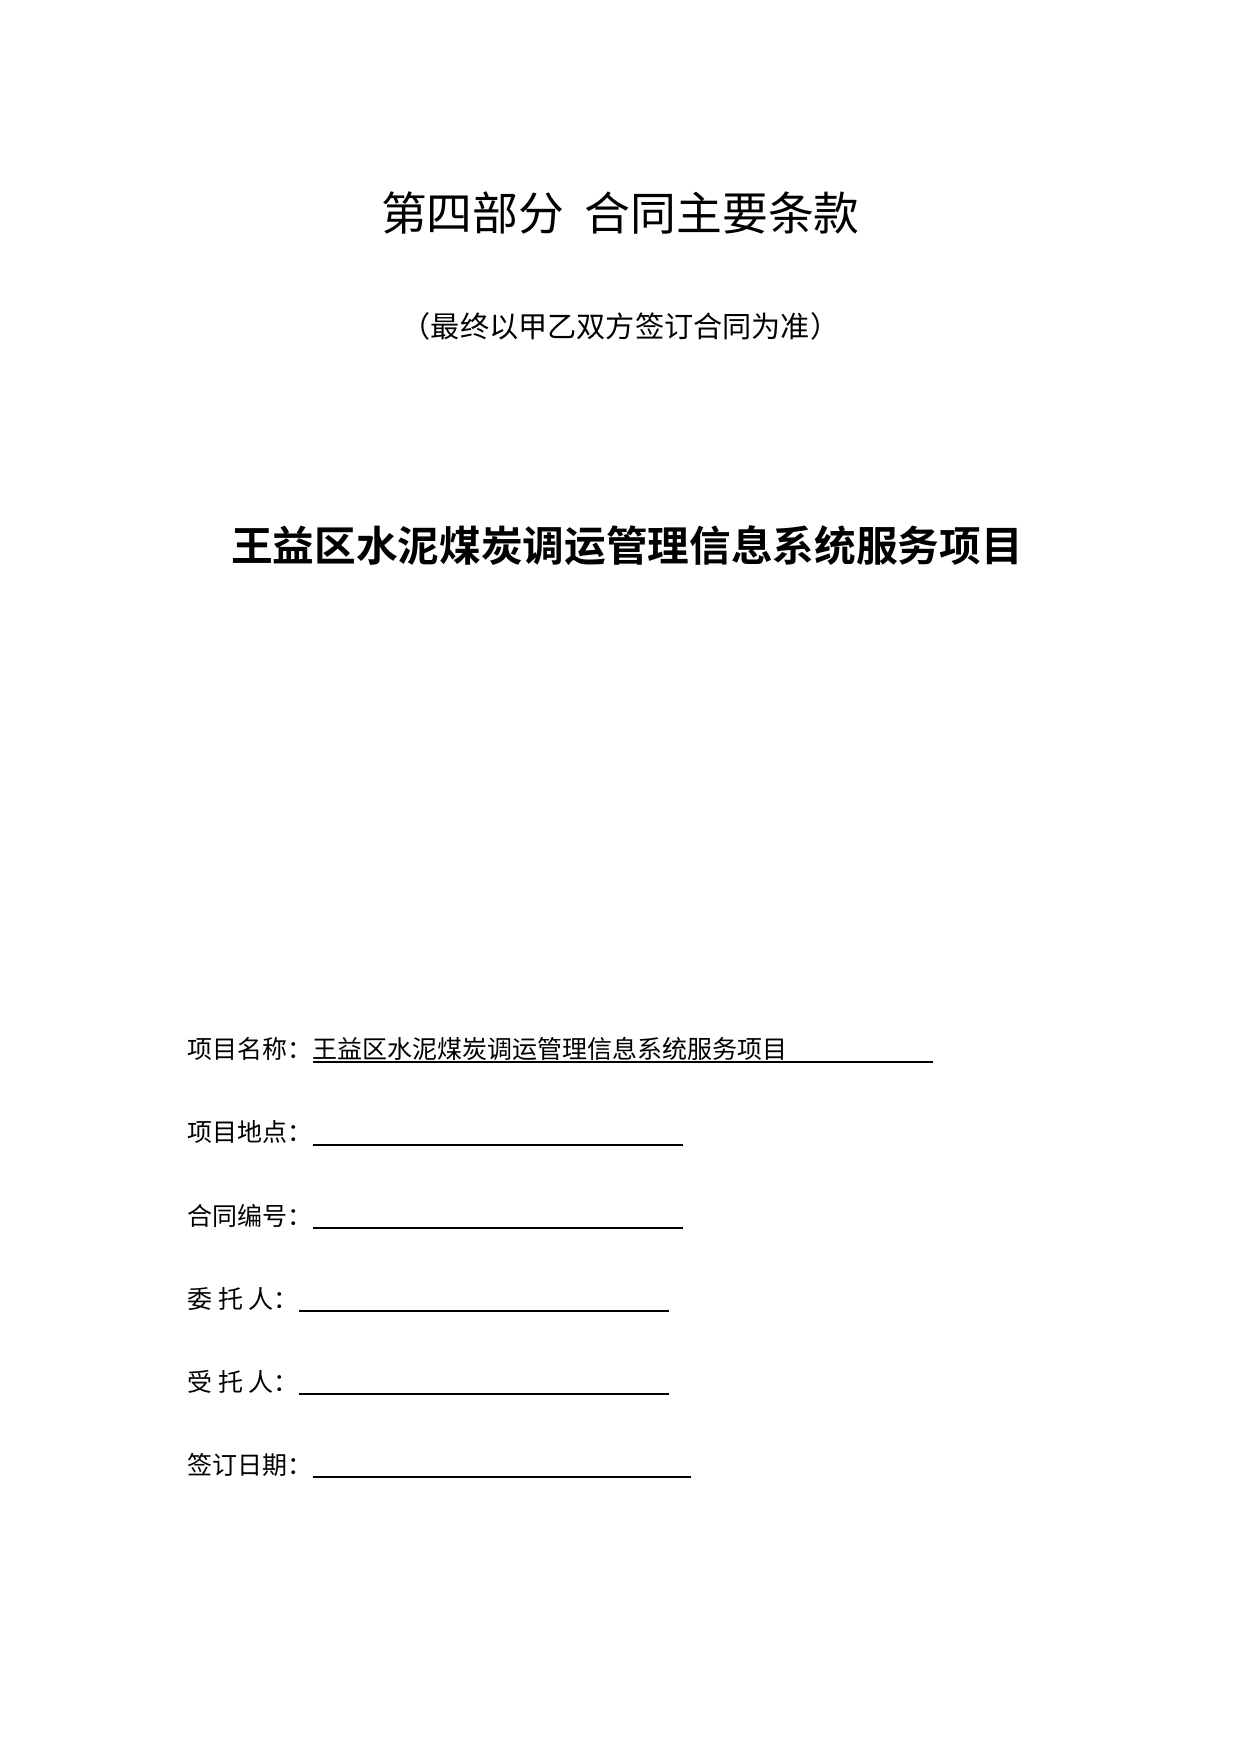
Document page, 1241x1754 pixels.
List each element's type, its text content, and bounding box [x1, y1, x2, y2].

text （最终以甲乙双方签订合同为准） [187, 293, 1053, 358]
subtitle 第四部分 合同主要条款 [187, 162, 1053, 259]
text 委 托 人： [187, 1265, 1053, 1330]
text 项目地点： [187, 1098, 1053, 1163]
text 签订日期： [187, 1431, 1053, 1496]
text 受 托 人： [187, 1348, 1053, 1413]
text 王益区水泥煤炭调运管理信息系统服务项目 [187, 510, 1053, 575]
text 合同编号： [187, 1182, 1053, 1247]
text 项目名称：王益区水泥煤炭调运管理信息系统服务项目 [187, 1015, 1053, 1080]
